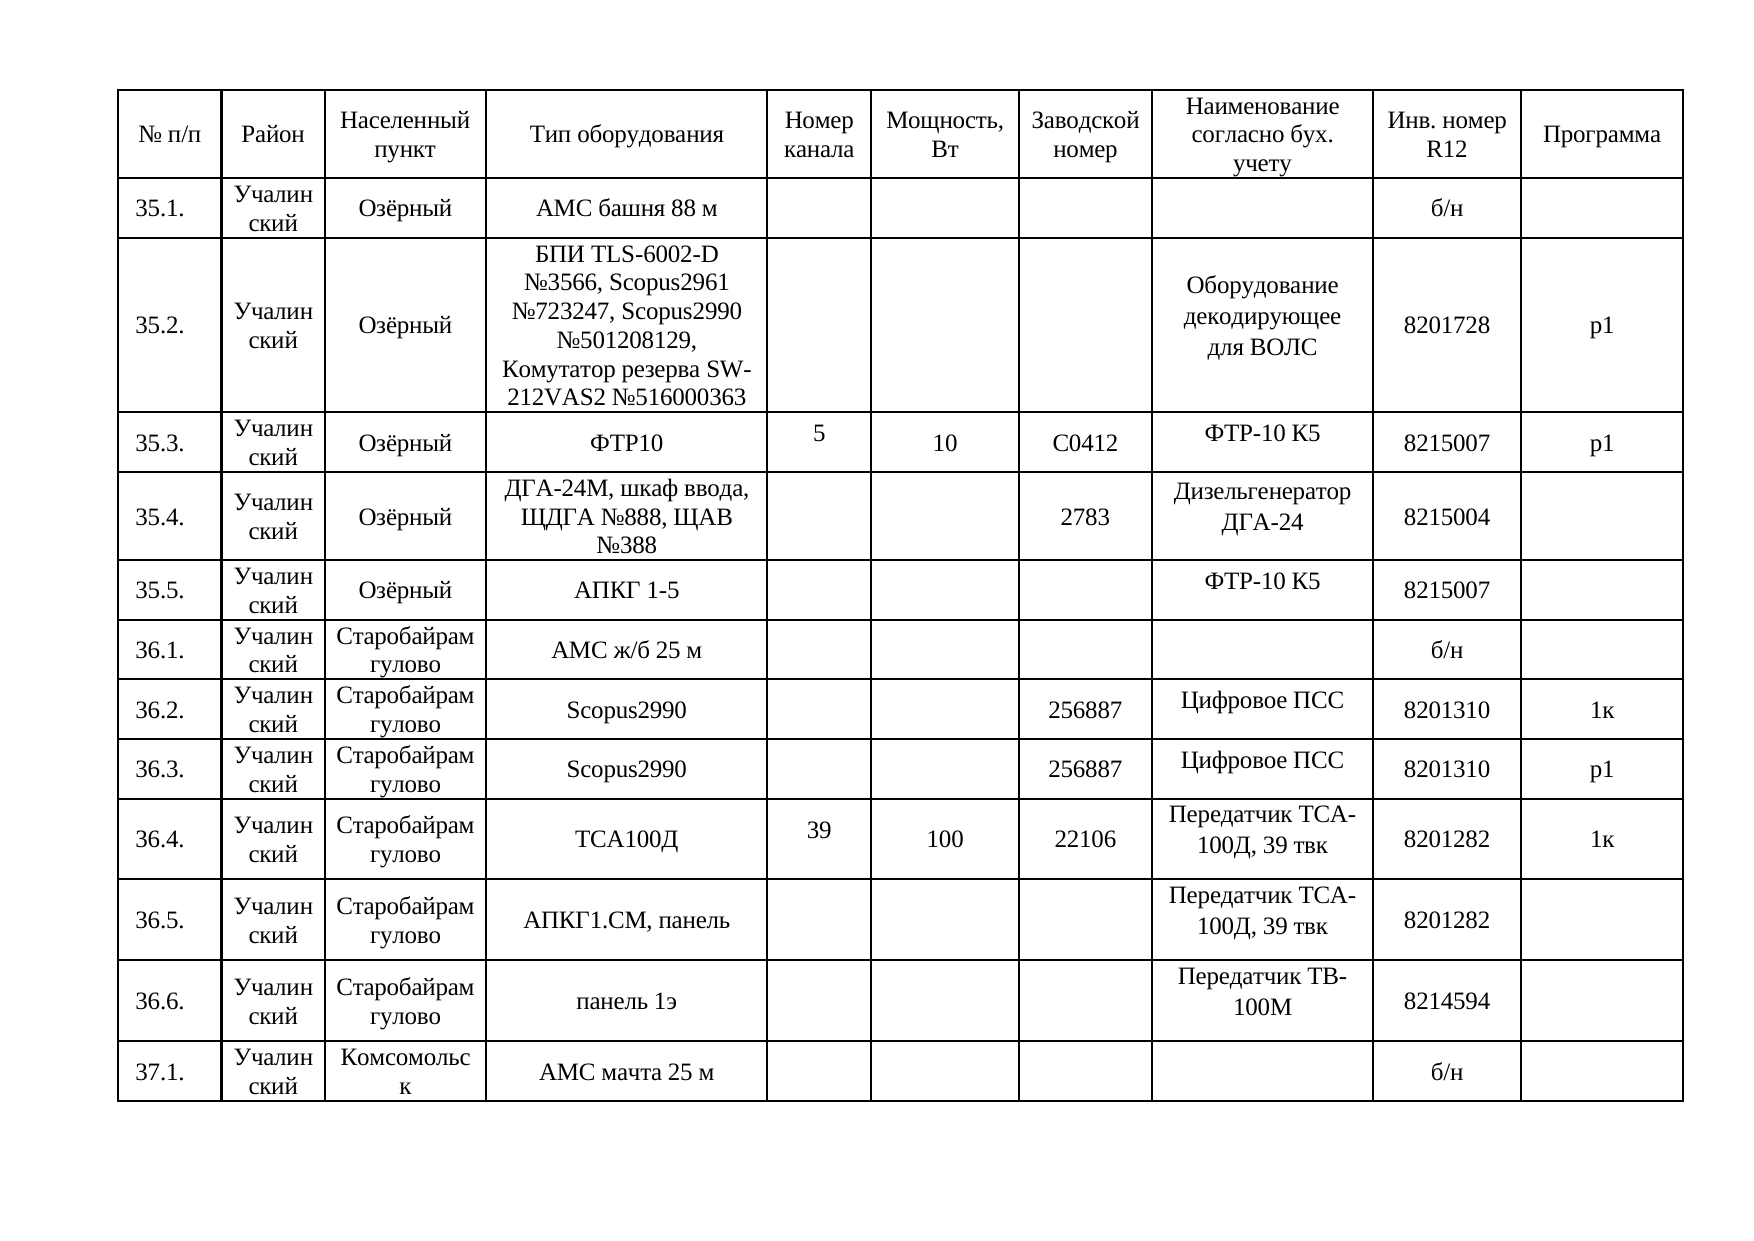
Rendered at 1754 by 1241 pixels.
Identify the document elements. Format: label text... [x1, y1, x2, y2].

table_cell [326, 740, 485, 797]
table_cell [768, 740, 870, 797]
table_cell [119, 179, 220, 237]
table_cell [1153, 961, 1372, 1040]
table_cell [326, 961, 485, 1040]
table_header Мощность, Вт [872, 91, 1018, 177]
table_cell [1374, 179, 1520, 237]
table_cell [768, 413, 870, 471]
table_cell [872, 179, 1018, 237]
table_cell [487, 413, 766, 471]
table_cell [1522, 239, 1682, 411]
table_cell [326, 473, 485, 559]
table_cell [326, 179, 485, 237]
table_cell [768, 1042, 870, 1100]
table_header Район [223, 91, 324, 177]
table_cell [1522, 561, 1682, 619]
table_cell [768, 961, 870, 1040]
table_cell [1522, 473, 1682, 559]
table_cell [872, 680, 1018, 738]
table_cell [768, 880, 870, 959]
table_header Номер канала [768, 91, 870, 177]
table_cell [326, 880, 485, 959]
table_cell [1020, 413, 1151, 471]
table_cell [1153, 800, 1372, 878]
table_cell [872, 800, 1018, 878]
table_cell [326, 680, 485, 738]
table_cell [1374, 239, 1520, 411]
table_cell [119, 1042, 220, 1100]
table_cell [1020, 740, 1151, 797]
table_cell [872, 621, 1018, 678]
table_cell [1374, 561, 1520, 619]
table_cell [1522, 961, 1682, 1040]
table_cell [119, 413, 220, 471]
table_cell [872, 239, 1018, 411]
table_header Заводской номер [1020, 91, 1151, 177]
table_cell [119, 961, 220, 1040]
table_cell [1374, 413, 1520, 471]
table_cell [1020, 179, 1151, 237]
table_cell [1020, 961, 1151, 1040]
table_header Наименование согласно бух. учету [1153, 91, 1372, 177]
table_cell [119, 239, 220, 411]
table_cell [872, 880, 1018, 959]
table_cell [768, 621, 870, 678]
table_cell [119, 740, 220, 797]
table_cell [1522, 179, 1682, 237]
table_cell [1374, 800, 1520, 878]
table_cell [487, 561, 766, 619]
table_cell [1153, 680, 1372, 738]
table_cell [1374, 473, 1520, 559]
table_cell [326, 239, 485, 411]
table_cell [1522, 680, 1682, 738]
table_header Тип оборудования [487, 91, 766, 177]
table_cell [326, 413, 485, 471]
table_header Программа [1522, 91, 1682, 177]
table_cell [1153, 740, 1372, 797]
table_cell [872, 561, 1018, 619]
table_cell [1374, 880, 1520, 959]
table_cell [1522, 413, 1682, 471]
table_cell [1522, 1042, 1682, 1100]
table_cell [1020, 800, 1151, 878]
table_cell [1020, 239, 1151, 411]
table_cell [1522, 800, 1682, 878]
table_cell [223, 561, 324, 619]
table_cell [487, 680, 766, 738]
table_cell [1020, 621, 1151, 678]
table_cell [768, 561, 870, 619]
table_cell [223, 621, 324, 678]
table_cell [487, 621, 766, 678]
table_header № п/п [119, 91, 220, 177]
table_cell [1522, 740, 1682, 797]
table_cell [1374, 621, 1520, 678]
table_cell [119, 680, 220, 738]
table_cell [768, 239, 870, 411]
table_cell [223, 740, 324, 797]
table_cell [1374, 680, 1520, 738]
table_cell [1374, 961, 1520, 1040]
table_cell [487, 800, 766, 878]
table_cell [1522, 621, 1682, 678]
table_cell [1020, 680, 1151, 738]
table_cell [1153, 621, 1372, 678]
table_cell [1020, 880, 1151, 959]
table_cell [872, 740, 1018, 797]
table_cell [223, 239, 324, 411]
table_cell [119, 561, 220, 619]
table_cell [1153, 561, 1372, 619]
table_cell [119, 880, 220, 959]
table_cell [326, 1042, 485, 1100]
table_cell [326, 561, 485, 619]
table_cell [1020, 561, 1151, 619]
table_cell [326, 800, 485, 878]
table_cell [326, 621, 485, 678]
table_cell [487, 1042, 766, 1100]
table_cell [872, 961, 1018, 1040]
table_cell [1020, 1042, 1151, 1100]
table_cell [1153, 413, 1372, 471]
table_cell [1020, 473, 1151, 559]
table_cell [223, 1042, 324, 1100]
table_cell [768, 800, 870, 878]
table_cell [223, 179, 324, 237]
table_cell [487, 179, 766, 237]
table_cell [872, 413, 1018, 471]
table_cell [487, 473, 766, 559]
table_header Населенный пункт [326, 91, 485, 177]
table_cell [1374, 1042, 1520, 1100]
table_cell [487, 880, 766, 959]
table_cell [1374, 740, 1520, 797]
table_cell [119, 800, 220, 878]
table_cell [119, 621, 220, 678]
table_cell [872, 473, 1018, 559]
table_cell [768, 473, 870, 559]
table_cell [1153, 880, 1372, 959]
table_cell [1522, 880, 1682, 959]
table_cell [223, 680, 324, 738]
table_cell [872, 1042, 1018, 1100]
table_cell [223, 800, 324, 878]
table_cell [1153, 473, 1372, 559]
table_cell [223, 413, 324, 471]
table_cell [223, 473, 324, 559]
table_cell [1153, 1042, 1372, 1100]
table_header Инв. номер R12 [1374, 91, 1520, 177]
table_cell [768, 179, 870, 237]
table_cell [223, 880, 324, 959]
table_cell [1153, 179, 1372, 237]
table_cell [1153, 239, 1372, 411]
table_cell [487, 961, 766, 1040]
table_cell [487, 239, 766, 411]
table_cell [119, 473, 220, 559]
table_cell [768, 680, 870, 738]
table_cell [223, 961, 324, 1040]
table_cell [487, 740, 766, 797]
